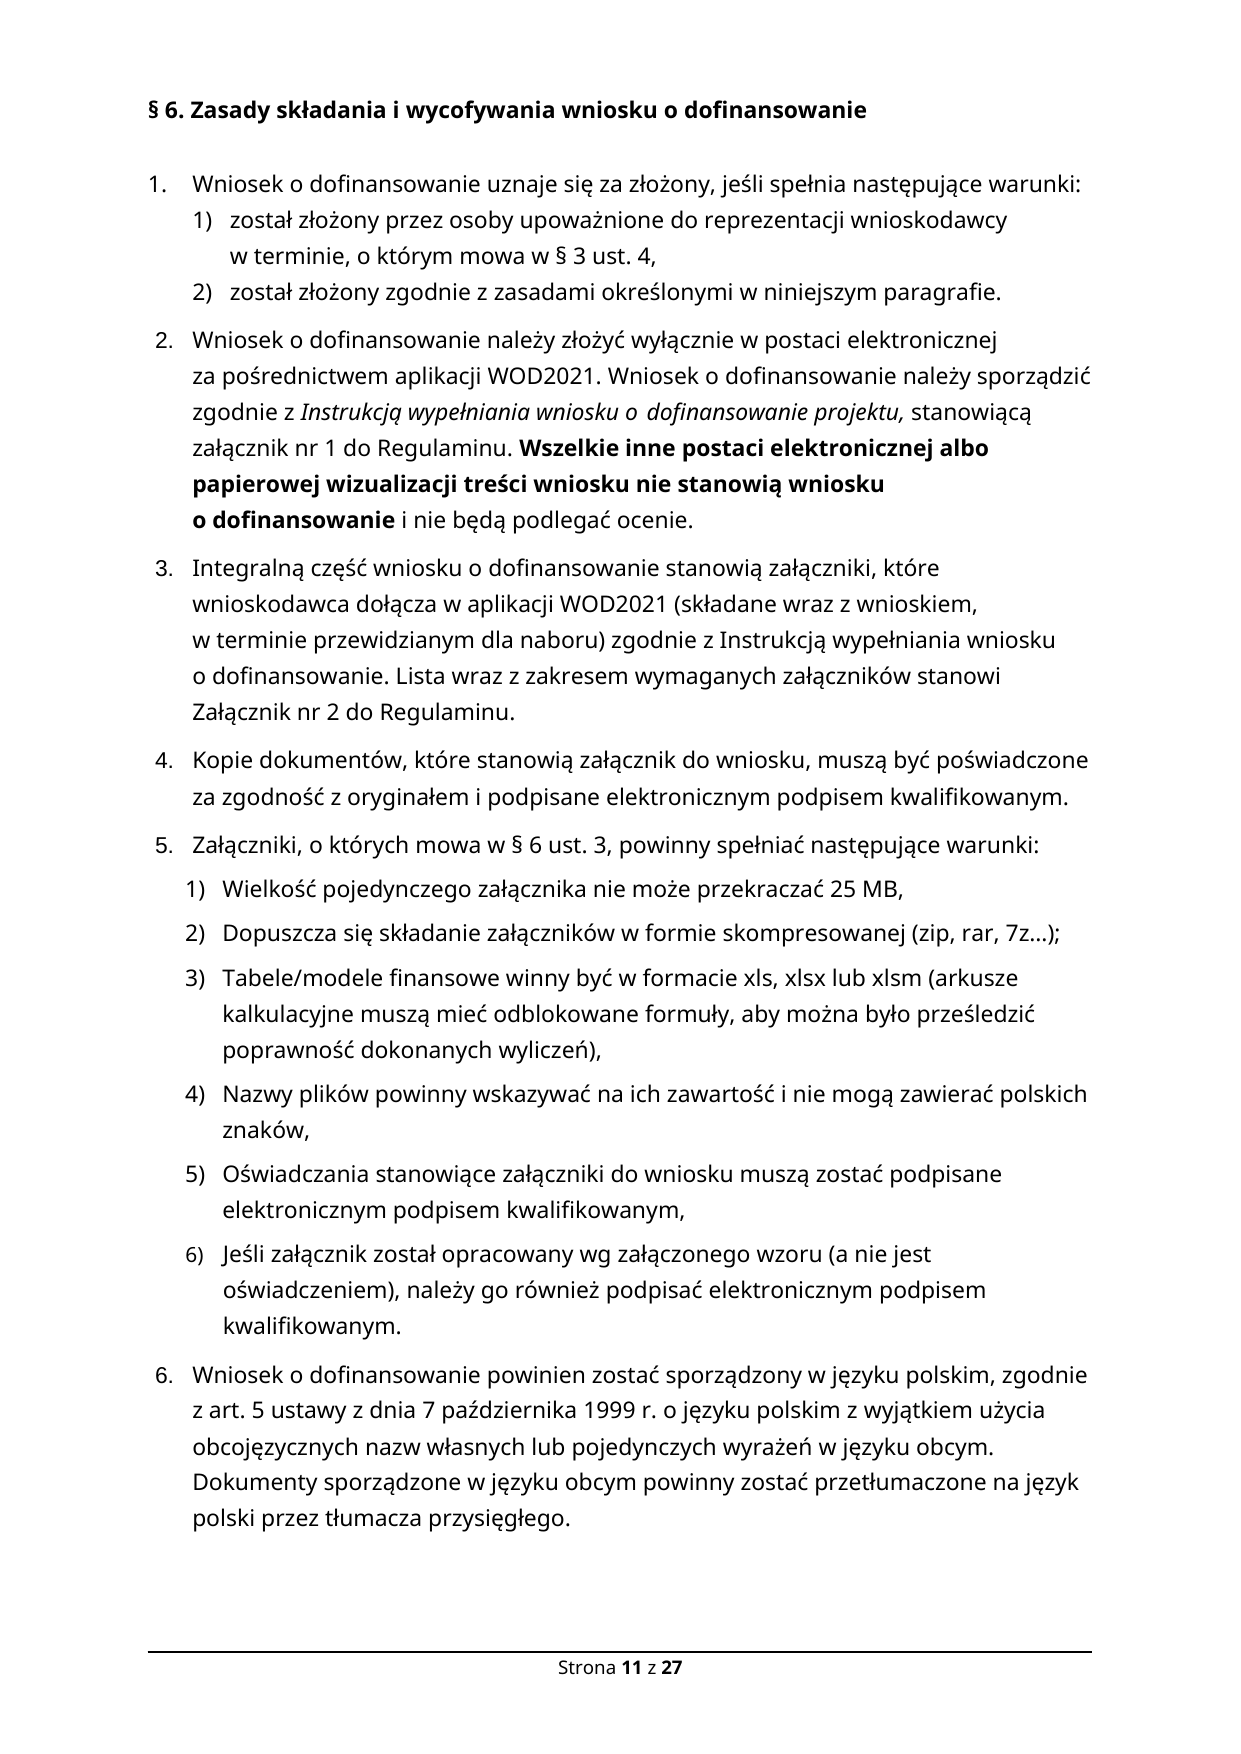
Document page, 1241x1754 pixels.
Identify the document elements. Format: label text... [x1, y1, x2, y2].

list Tabele/modele finansowe winny być w formacie xls, xlsx lub xlsm (arkusze kalkulacyjne muszą mieć odblokowane formuły, aby można było prześledzić poprawność dokonanych wyliczeń), [185, 962, 1092, 1065]
list Oświadczania stanowiące załączniki do wniosku muszą zostać podpisane elektronicznym podpisem kwalifikowanym, [185, 1158, 1092, 1225]
list Wniosek o dofinansowanie powinien zostać sporządzony w języku polskim, zgodnie z art. 5 ustawy z dnia 7 października 1999 r. o języku polskim z wyjątkiem użycia obcojęzycznych nazw własnych lub pojedynczych wyrażeń w języku obcym. Dokumenty sporządzone w języku obcym powinny zostać przetłumaczone na język polski przez tłumacza przysięgłego. [155, 1358, 1092, 1533]
list Kopie dokumentów, które stanowią załącznik do wniosku, muszą być poświadczone za zgodność z oryginałem i podpisane elektronicznym podpisem kwalifikowanym. [155, 744, 1092, 812]
list Integralną część wniosku o dofinansowanie stanowią załączniki, które wnioskodawca dołącza w aplikacji WOD2021 (składane wraz z wnioskiem, w terminie przewidzianym dla naboru) zgodnie z Instrukcją wypełniania wniosku o dofinansowanie. Lista wraz z zakresem wymaganych załączników stanowi Załącznik nr 2 do Regulaminu. [155, 552, 1092, 727]
list Wielkość pojedynczego załącznika nie może przekraczać 25 MB, [185, 873, 1092, 904]
list Wniosek o dofinansowanie należy złożyć wyłącznie w postaci elektronicznej za pośrednictwem aplikacji WOD2021. Wniosek o dofinansowanie należy sporządzić zgodnie z Instrukcją wypełniania wniosku o dofinansowanie projektu, stanowiącą załącznik nr 1 do Regulaminu. Wszelkie inne postaci elektronicznej albo papierowej wizualizacji treści wniosku nie stanowią wniosku o dofinansowanie i nie będą podlegać ocenie. [155, 324, 1092, 535]
list Załączniki, o których mowa w § 6 ust. 3, powinny spełniać następujące warunki: [155, 829, 1092, 860]
list Nazwy plików powinny wskazywać na ich zawartość i nie mogą zawierać polskich znaków, [185, 1078, 1092, 1145]
subtitle § 6. Zasady składania i wycofywania wniosku o dofinansowanie [148, 94, 1092, 126]
list Jeśli załącznik został opracowany wg załączonego wzoru (a nie jest oświadczeniem), należy go również podpisać elektronicznym podpisem kwalifikowanym. [185, 1238, 1092, 1341]
list Wniosek o dofinansowanie uznaje się za złożony, jeśli spełnia następujące warunki: [148, 168, 1092, 199]
list został złożony zgodnie z zasadami określonymi w niniejszym paragrafie. [192, 276, 1092, 307]
list Dopuszcza się składanie załączników w formie skompresowanej (zip, rar, 7z…); [185, 917, 1092, 949]
list został złożony przez osoby upoważnione do reprezentacji wnioskodawcy w terminie, o którym mowa w § 3 ust. 4, [192, 204, 1092, 271]
